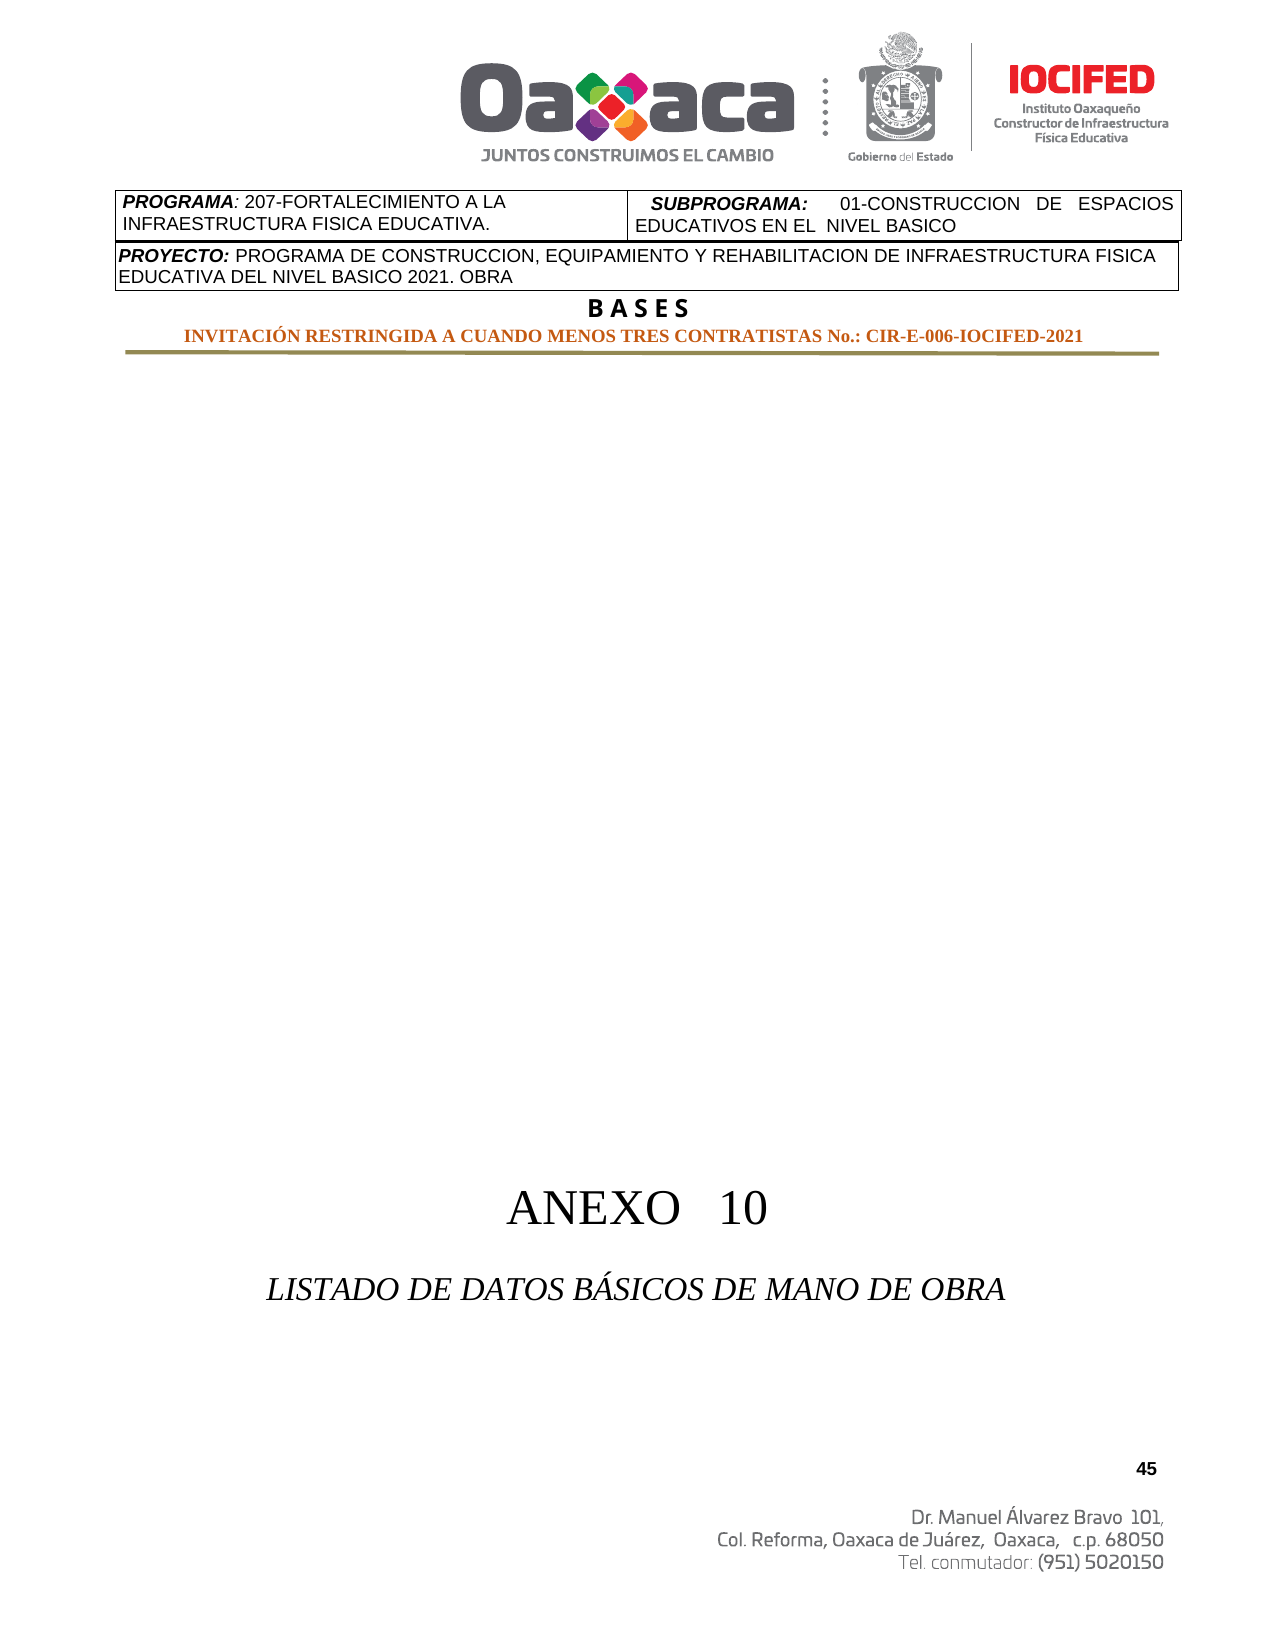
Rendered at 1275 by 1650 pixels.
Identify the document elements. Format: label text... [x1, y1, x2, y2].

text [118, 1269, 1157, 1307]
text ANEXO 10 [118, 1178, 1157, 1235]
